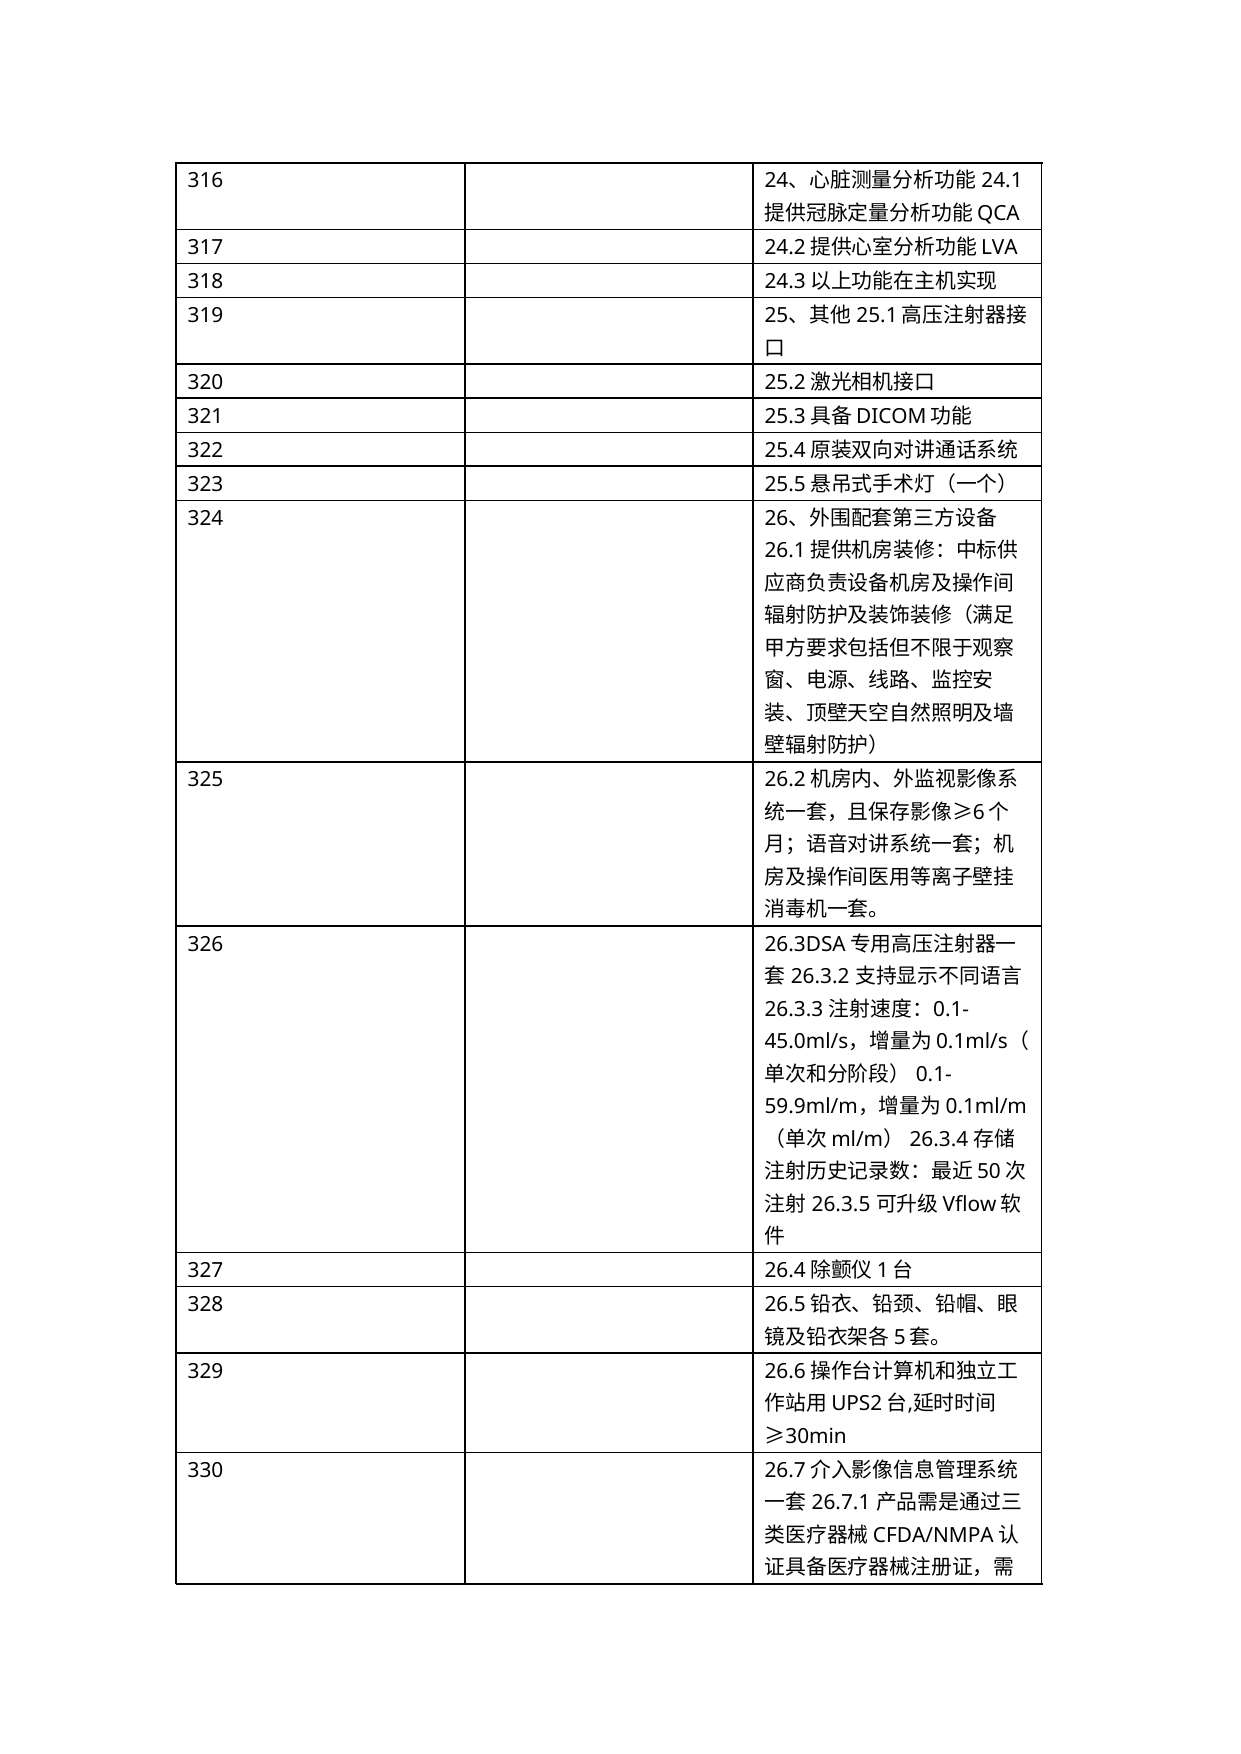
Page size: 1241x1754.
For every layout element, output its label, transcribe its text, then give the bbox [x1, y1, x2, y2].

table_cell 25.3具备DICOM功能 [754, 399, 1041, 431]
table_cell 26.5铅衣、铅颈、铅帽、眼镜及铅衣架各5套。 [754, 1287, 1041, 1352]
table_cell 328 [177, 1287, 464, 1352]
table_cell [466, 164, 752, 228]
table_cell 26.6操作台计算机和独立工作站用UPS2台,延时时间≥30min [754, 1354, 1041, 1451]
table_cell 327 [177, 1253, 464, 1286]
table_cell [466, 433, 752, 465]
table_cell [466, 927, 752, 1252]
table_cell 330 [177, 1453, 464, 1583]
table_cell 26.3DSA专用高压注射器一套 26.3.2 支持显示不同语言 26.3.3 注射速度：0.1-45.0ml/s，增量为0.1ml/s（单次和分阶段） 0.1-59.9ml/m，增量为0.1ml/m（单次ml/m） 26.3.4 存储注射历史记录数：最近50次注射 26.3.5 可升级Vflow软件 [754, 927, 1041, 1252]
table_cell 24、心脏测量分析功能 24.1提供冠脉定量分析功能QCA [754, 164, 1041, 228]
table_cell [466, 467, 752, 499]
table_cell [466, 230, 752, 263]
table_cell 319 [177, 298, 464, 363]
table_cell 322 [177, 433, 464, 465]
table_cell 24.2提供心室分析功能LVA [754, 230, 1041, 263]
table_cell 329 [177, 1354, 464, 1451]
table_cell 25、其他 25.1高压注射器接口 [754, 298, 1041, 363]
table_cell [466, 501, 752, 761]
table_cell 25.5悬吊式手术灯（一个） [754, 467, 1041, 499]
table_cell [466, 365, 752, 397]
table_cell [466, 1453, 752, 1583]
table_cell [466, 763, 752, 925]
table_cell 321 [177, 399, 464, 431]
table_cell 325 [177, 763, 464, 925]
table_cell 317 [177, 230, 464, 263]
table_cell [754, 1453, 1041, 1583]
table_cell 320 [177, 365, 464, 397]
table_cell 326 [177, 927, 464, 1252]
table_cell 318 [177, 264, 464, 297]
table_cell [466, 1287, 752, 1352]
table_cell 324 [177, 501, 464, 761]
table_cell 323 [177, 467, 464, 499]
table_cell [466, 399, 752, 431]
table_cell 316 [177, 164, 464, 228]
table_cell 26.2机房内、外监视影像系统一套，且保存影像≥6个月；语音对讲系统一套；机房及操作间医用等离子壁挂消毒机一套。 [754, 763, 1041, 925]
table_cell 25.2激光相机接口 [754, 365, 1041, 397]
table_cell [466, 1354, 752, 1451]
table_cell 24.3以上功能在主机实现 [754, 264, 1041, 297]
table_cell 25.4原装双向对讲通话系统 [754, 433, 1041, 465]
table_cell [466, 298, 752, 363]
table_cell 26.4除颤仪1台 [754, 1253, 1041, 1286]
table_cell 26、外围配套第三方设备 26.1提供机房装修：中标供应商负责设备机房及操作间辐射防护及装饰装修（满足甲方要求包括但不限于观察窗、电源、线路、监控安装、顶壁天空自然照明及墙壁辐射防护） [754, 501, 1041, 761]
table_cell [466, 1253, 752, 1286]
table_cell [466, 264, 752, 297]
